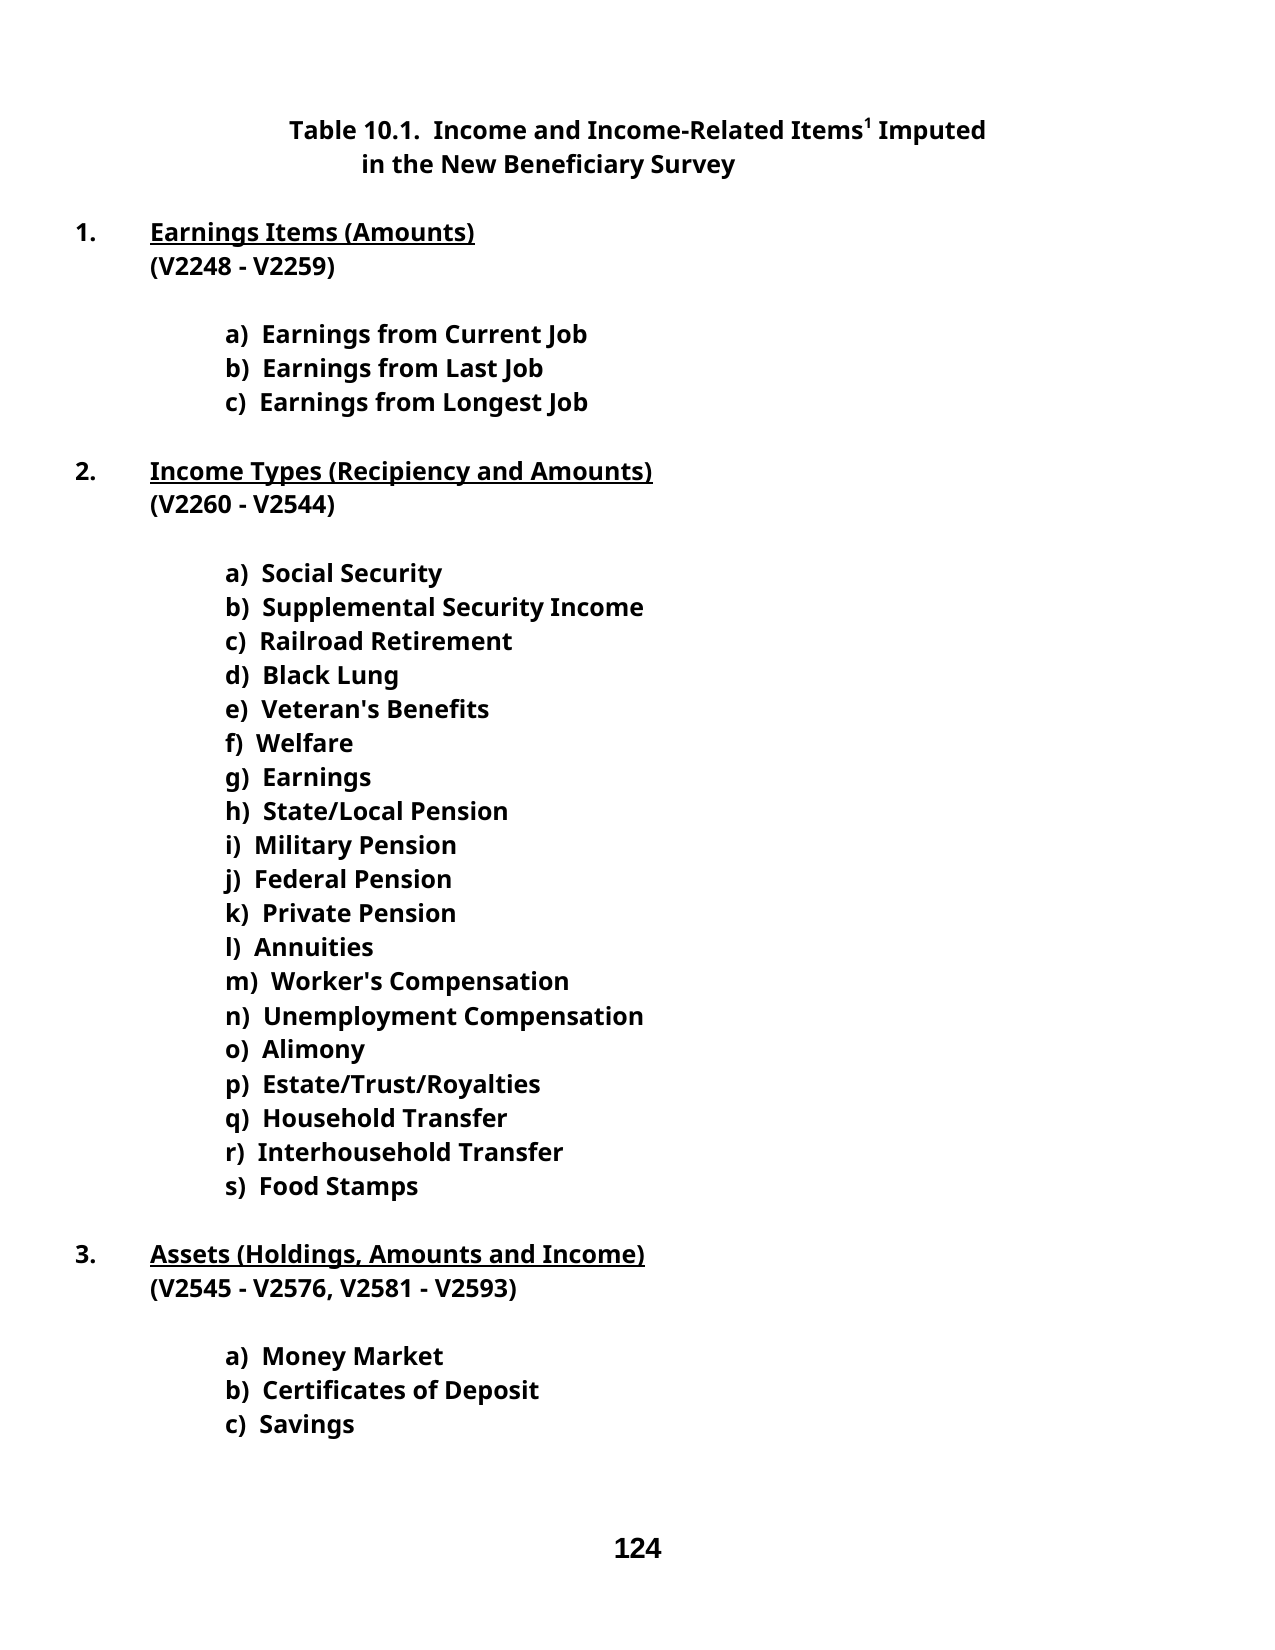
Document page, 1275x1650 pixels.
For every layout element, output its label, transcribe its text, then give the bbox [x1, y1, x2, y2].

text g) Earnings [75, 760, 1200, 794]
text j) Federal Pension [75, 862, 1200, 896]
text s) Food Stamps [75, 1168, 1200, 1202]
text h) State/Local Pension [75, 794, 1200, 828]
text (V2260 - V2544) [75, 487, 1200, 521]
text a) Earnings from Current Job [75, 317, 1200, 351]
text p) Estate/Trust/Royalties [75, 1066, 1200, 1100]
text e) Veteran's Benefits [75, 692, 1200, 726]
text k) Private Pension [75, 896, 1200, 930]
text 3. Assets (Holdings, Amounts and Income) [75, 1237, 1200, 1271]
text b) Certificates of Deposit [75, 1373, 1200, 1407]
text f) Welfare [75, 726, 1200, 760]
text (V2248 - V2259) [75, 249, 1200, 283]
text q) Household Transfer [75, 1100, 1200, 1134]
text in the New Beneficiary Survey [75, 147, 1200, 181]
text a) Social Security [75, 555, 1200, 589]
text c) Savings [75, 1407, 1200, 1441]
text i) Military Pension [75, 828, 1200, 862]
text b) Earnings from Last Job [75, 351, 1200, 385]
text b) Supplemental Security Income [75, 589, 1200, 623]
text 2. Income Types (Recipiency and Amounts) [75, 453, 1200, 487]
text c) Railroad Retirement [75, 623, 1200, 657]
text 1. Earnings Items (Amounts) [75, 215, 1200, 249]
text d) Black Lung [75, 657, 1200, 692]
text a) Money Market [75, 1339, 1200, 1373]
text n) Unemployment Compensation [75, 998, 1200, 1032]
text l) Annuities [75, 930, 1200, 964]
text (V2545 - V2576, V2581 - V2593) [75, 1271, 1200, 1305]
text c) Earnings from Longest Job [75, 385, 1200, 419]
text r) Interhousehold Transfer [75, 1134, 1200, 1168]
text m) Worker's Compensation [75, 964, 1200, 998]
text o) Alimony [75, 1032, 1200, 1066]
text Table 10.1. Income and Income-Related Items1 Imputed- [75, 112, 1200, 147]
